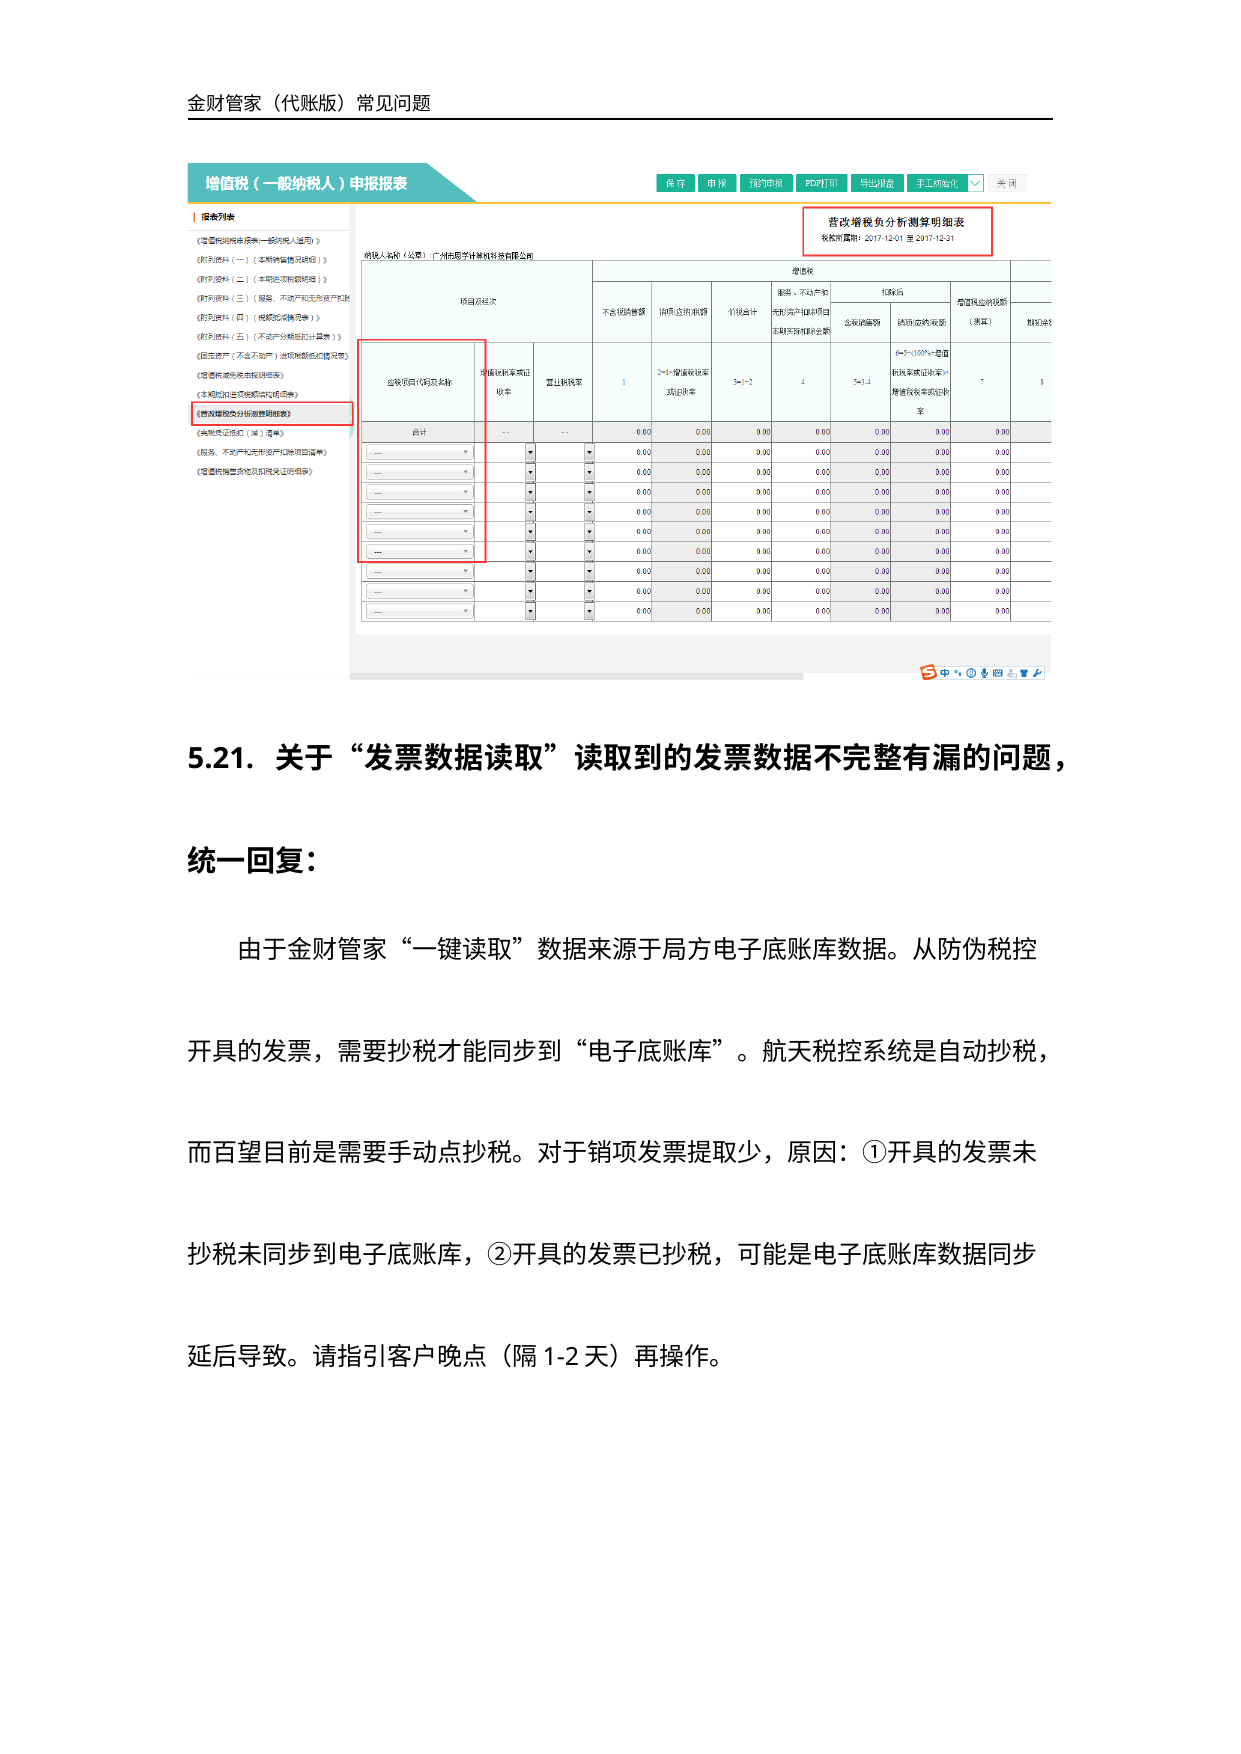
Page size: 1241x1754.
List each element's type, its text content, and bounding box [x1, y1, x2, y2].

picture [187, 163, 1052, 680]
text 由于金财管家“一键读取”数据来源于局方电子底账库数据。从防伪税控开具的发票，需要抄税才能同步到“电子底账库”。航天税控系统是自动抄税，而百望目前是需要手动点抄税。对于销项发票提取少，原因：①开具的发票未抄税未同步到电子底账库，②开具的发票已抄税，可能是电子底账库数据同步延后导致。请指引客户晚点（隔1-2天）再操作。 [187, 913, 1053, 1389]
subtitle 关于“发票数据读取”读取到的发票数据不完整有漏的问题，统一回复： [187, 722, 1053, 892]
